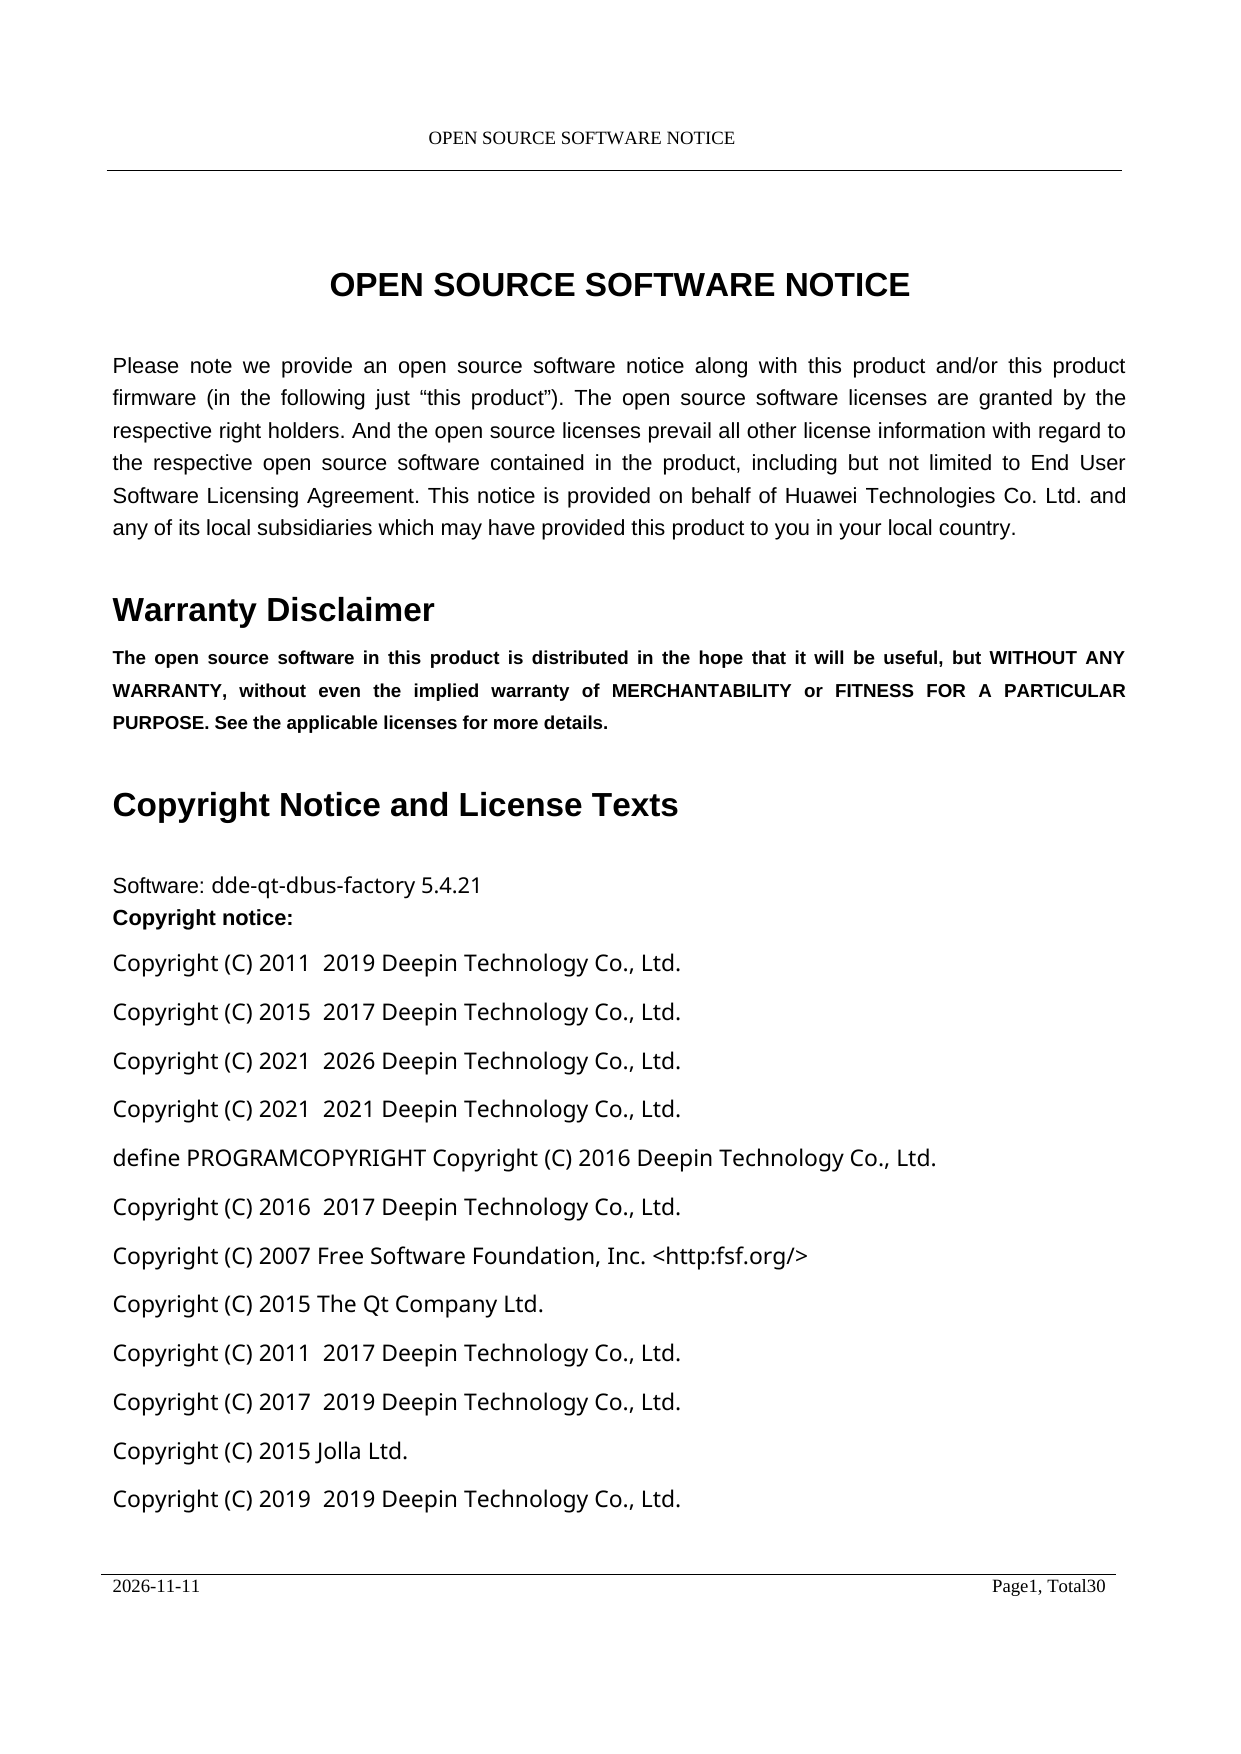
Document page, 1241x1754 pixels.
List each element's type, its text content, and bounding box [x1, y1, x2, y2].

text Copyright (C) 2011 2019 Deepin Technology Co., Ltd. Copyright (C) 2015 2017 Deepin Technology Co., Ltd. Copyright (C) 2021 2026 Deepin Technology Co., Ltd. Copyright (C) 2021 2021 Deepin Technology Co., Ltd. define PROGRAMCOPYRIGHT Copyright (C) 2016 Deepin Technology Co., Ltd. Copyright (C) 2016 2017 Deepin Technology Co., Ltd. Copyright (C) 2007 Free Software Foundation, Inc. <http:fsf.org/> Copyright (C) 2015 The Qt Company Ltd. Copyright (C) 2011 2017 Deepin Technology Co., Ltd. Copyright (C) 2017 2019 Deepin Technology Co., Ltd. Copyright (C) 2015 Jolla Ltd. Copyright (C) 2019 2019 Deepin Technology Co., Ltd. [112, 947, 1128, 1564]
text The open source software in this product is distributed in the hope that it will be useful, but WITHOUT ANY WARRANTY, without even the implied warranty of MERCHANTABILITY or FITNESS FOR A PARTICULAR PURPOSE. See the applicable licenses for more details. [112, 641, 1128, 739]
text Copyright Notice and License Texts [112, 771, 1128, 836]
text Software: dde-qt-dbus-factory 5.4.21 [112, 869, 1128, 901]
text Warranty Disclaimer [112, 576, 1128, 641]
text Copyright notice: [112, 901, 1128, 934]
text Please note we provide an open source software notice along with this product and/or this product firmware (in the following just “this product”). The open source software licenses are granted by the respective right holders. And the open source licenses prevail all other license information with regard to the respective open source software contained in the product, including but not limited to End User Software Licensing Agreement. This notice is provided on behalf of Huawei Technologies Co. Ltd. and any of its local subsidiaries which may have provided this product to you in your local country. [112, 349, 1128, 544]
text OPEN SOURCE SOFTWARE NOTICE [112, 251, 1128, 316]
